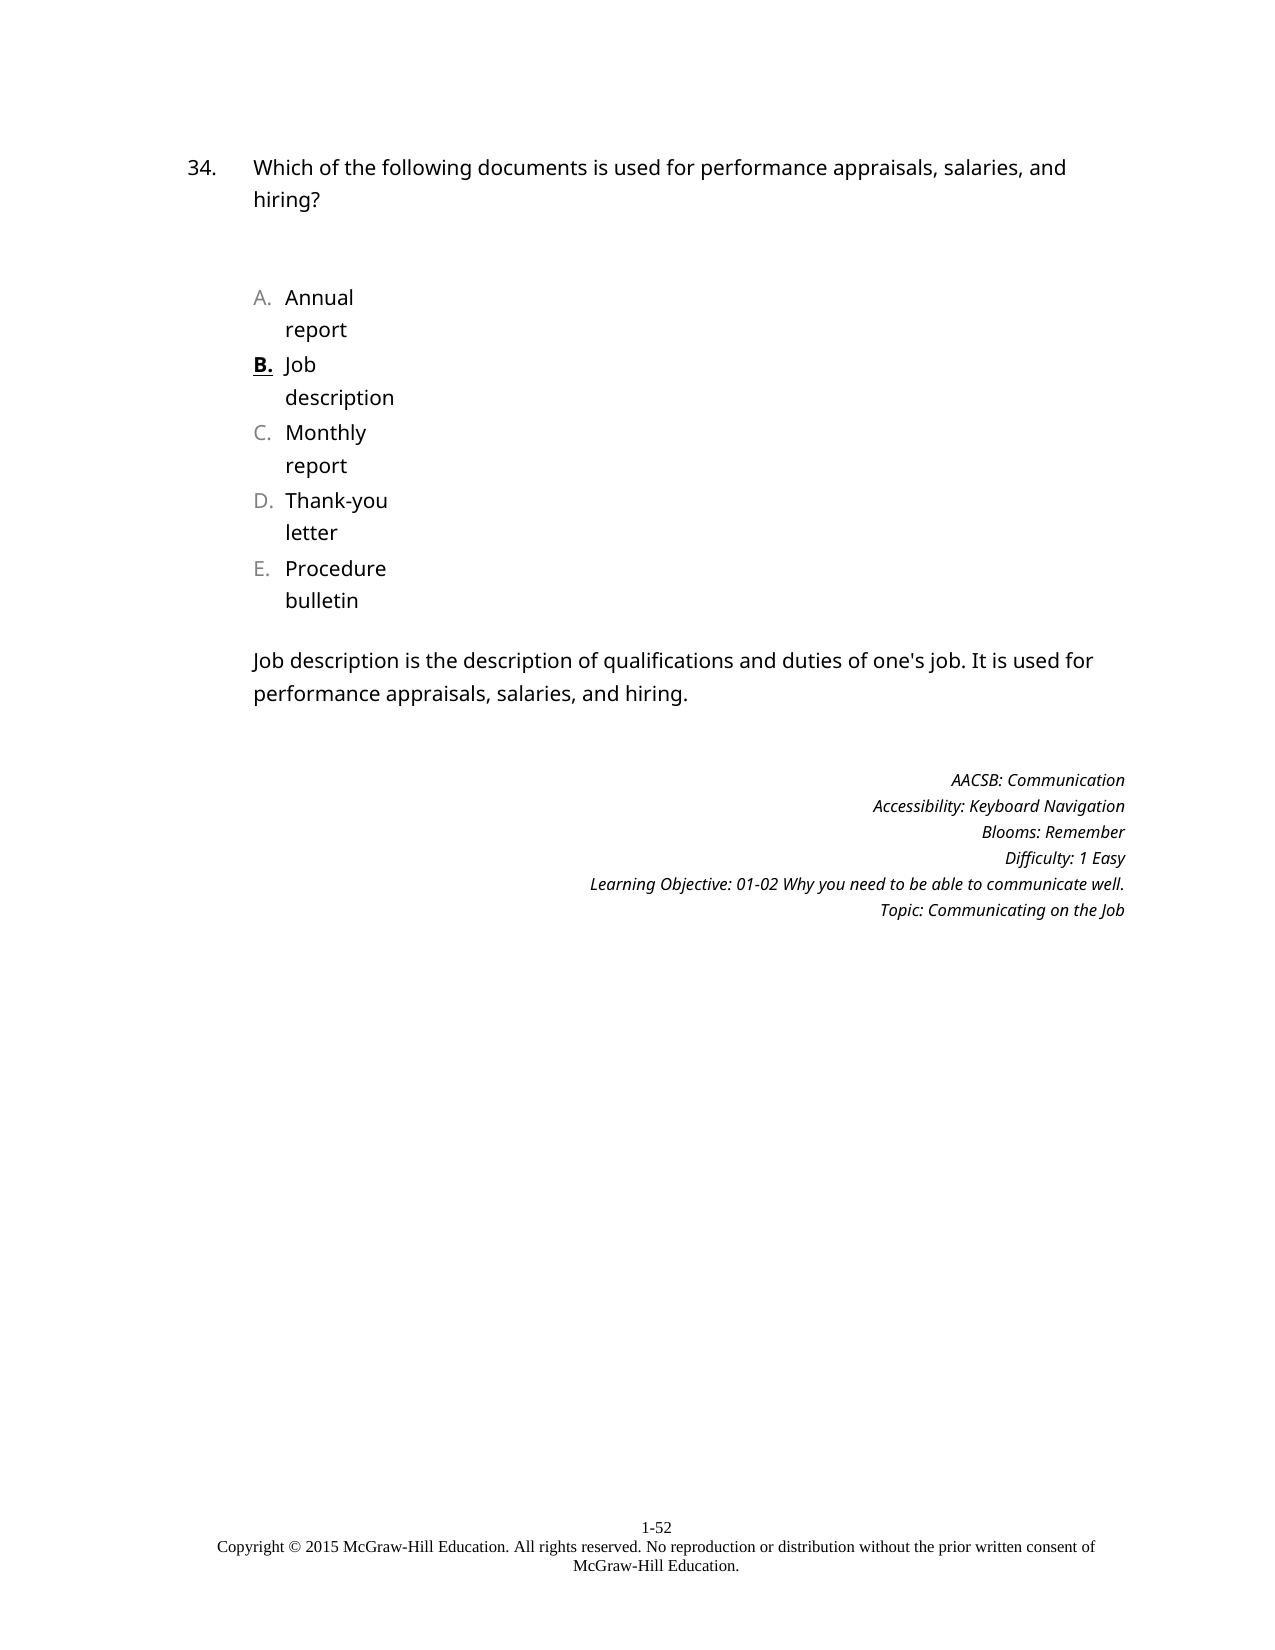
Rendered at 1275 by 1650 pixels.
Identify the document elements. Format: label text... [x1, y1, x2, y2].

table_header AACSB: Communication Accessibility: Keyboard Navigation Blooms: Remember Difficulty: 1 Easy Learning Objective: 01-02 Why you need to be able to communicate well. Topic: Communicating on the Job [188, 768, 1125, 957]
table_header 34. [188, 153, 253, 739]
table_header Which of the following documents is used for performance appraisals, salaries, and hiring? Job description is the description of qualifications and duties of one's job. It is used for performance appraisals, salaries, and hiring. [253, 153, 1125, 739]
